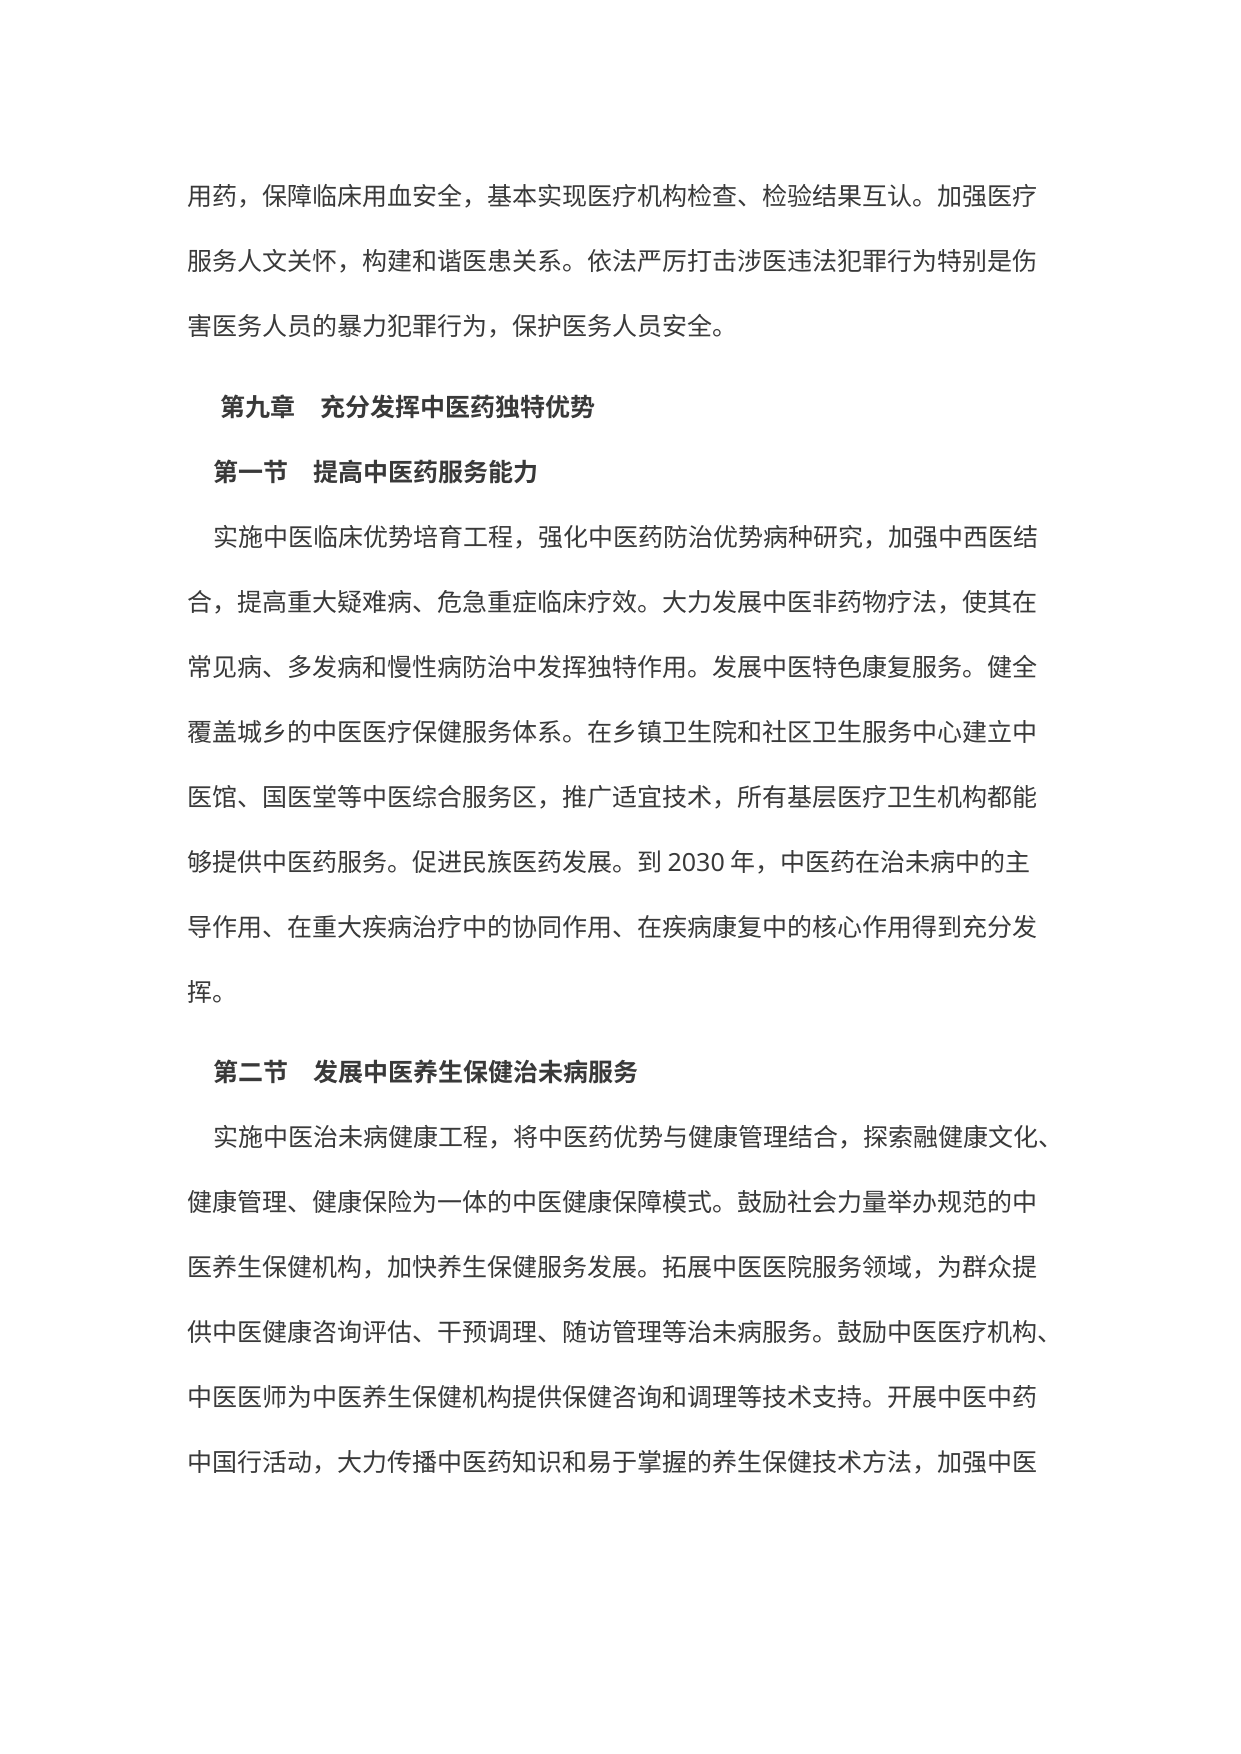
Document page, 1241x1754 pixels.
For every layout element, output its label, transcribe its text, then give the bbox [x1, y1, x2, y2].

text 第九章 充分发挥中医药独特优势 [187, 373, 1053, 438]
text 实施中医临床优势培育工程，强化中医药防治优势病种研究，加强中西医结合，提高重大疑难病、危急重症临床疗效。大力发展中医非药物疗法，使其在常见病、多发病和慢性病防治中发挥独特作用。发展中医特色康复服务。健全覆盖城乡的中医医疗保健服务体系。在乡镇卫生院和社区卫生服务中心建立中医馆、国医堂等中医综合服务区，推广适宜技术，所有基层医疗卫生机构都能够提供中医药服务。促进民族医药发展。到2030年，中医药在治未病中的主导作用、在重大疾病治疗中的协同作用、在疾病康复中的核心作用得到充分发挥。 [187, 503, 1053, 1023]
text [187, 162, 1053, 357]
text 第一节 提高中医药服务能力 [187, 438, 1053, 503]
text 第二节 发展中医养生保健治未病服务 [187, 1038, 1053, 1103]
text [187, 1103, 1053, 1493]
